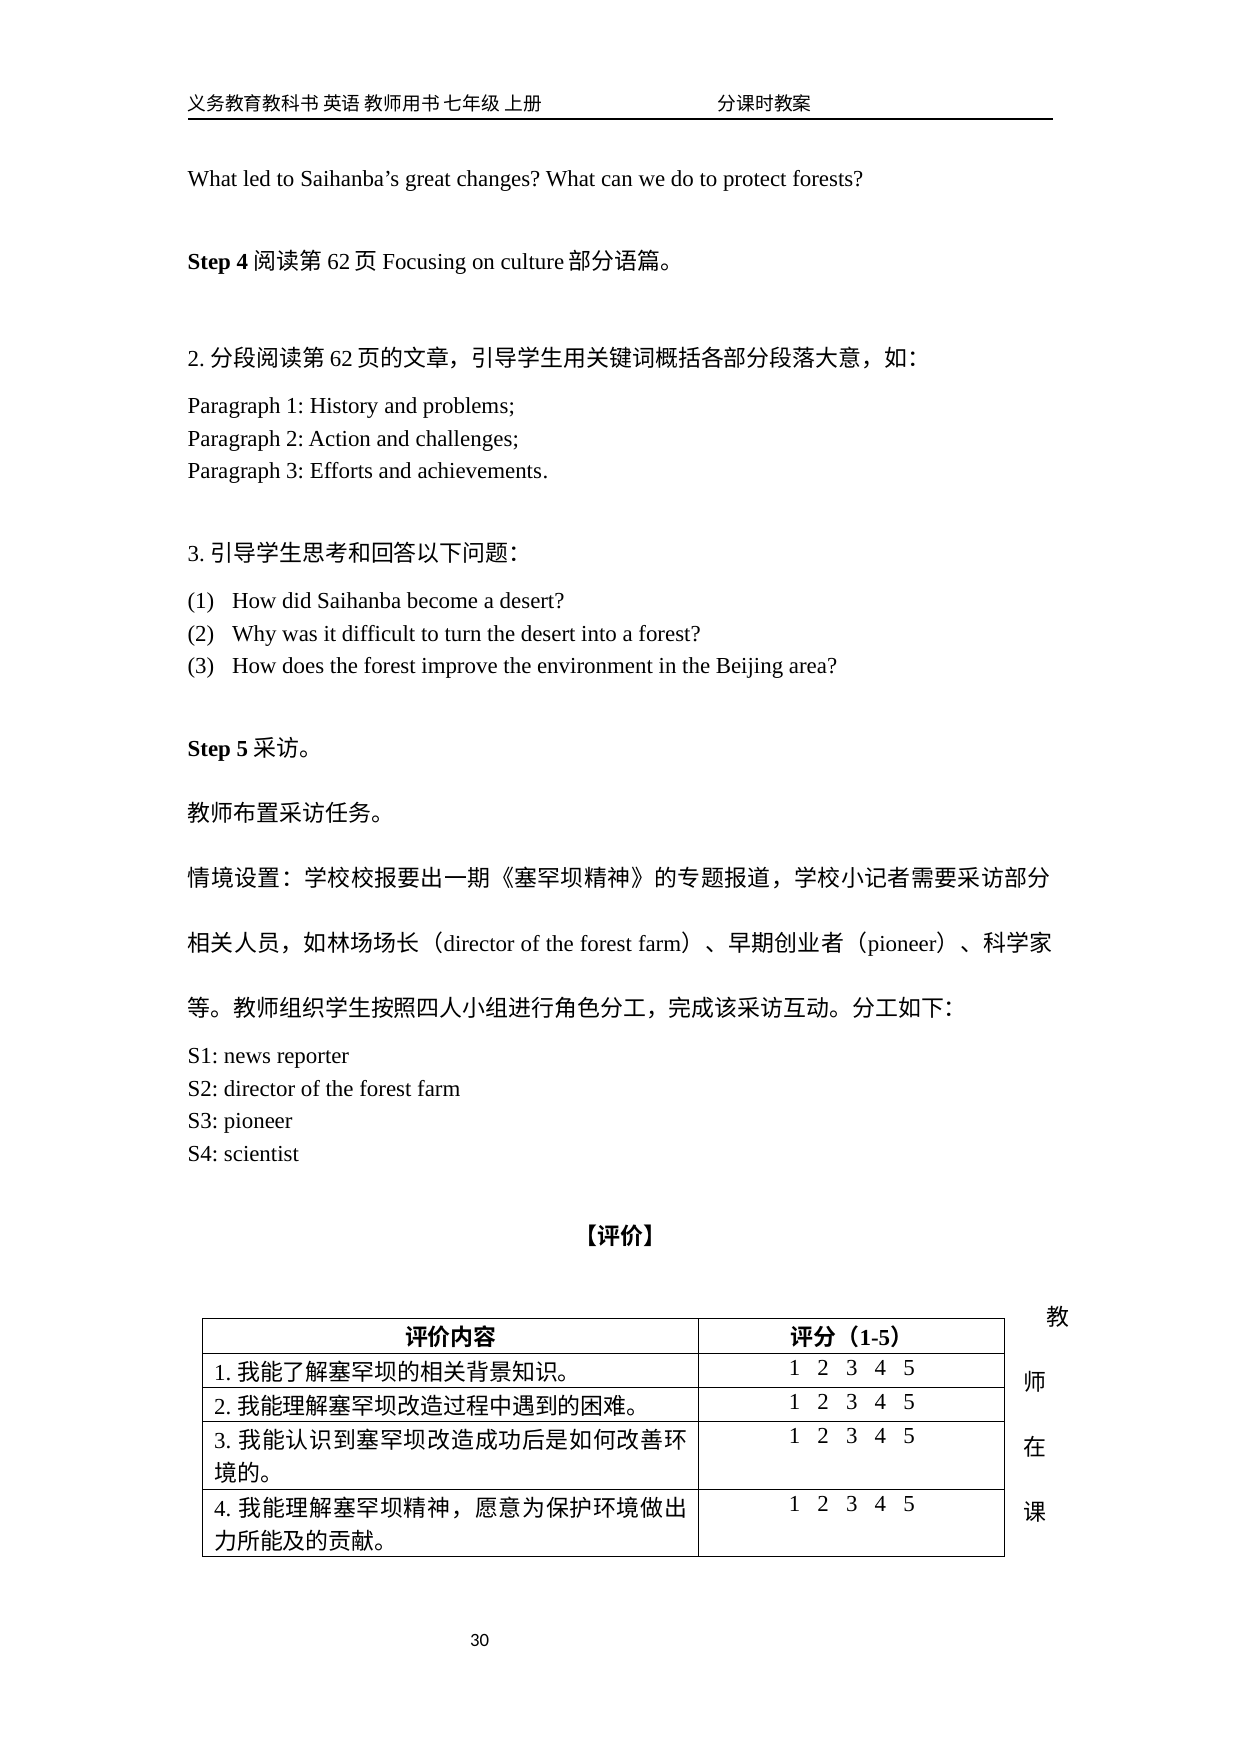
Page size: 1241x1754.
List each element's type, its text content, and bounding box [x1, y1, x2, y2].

list Paragraph 3: Efforts and achievements. [187, 454, 1053, 487]
list How did Saihanba become a desert? [187, 584, 1053, 617]
table_cell 1 2 3 4 5 [699, 1422, 1004, 1488]
list Paragraph 1: History and problems; [187, 389, 1053, 422]
table_cell 4. 我能理解塞罕坝精神，愿意为保护环境做出力所能及的贡献。 [203, 1490, 698, 1556]
list 引导学生思考和回答以下问题： [187, 519, 1053, 584]
list 情境设置：学校校报要出一期《塞罕坝精神》的专题报道，学校小记者需要采访部分相关人员，如林场场长（director of the forest farm）、早期创业者（pioneer）、科学家等。教师组织学生按照四人小组进行角色分工，完成该采访互动。分工如下： [187, 844, 1053, 1039]
list How does the forest improve the environment in the Beijing area? [187, 649, 1053, 682]
list S4: scientist [187, 1137, 1053, 1169]
list S1: news reporter [187, 1039, 1053, 1072]
table_header 评价内容 [203, 1319, 698, 1352]
table_cell 1. 我能了解塞罕坝的相关背景知识。 [203, 1354, 698, 1387]
table_cell 2. 我能理解塞罕坝改造过程中遇到的困难。 [203, 1388, 698, 1421]
table_cell 3. 我能认识到塞罕坝改造成功后是如何改善环境的。 [203, 1422, 698, 1488]
table_cell 1 2 3 4 5 [699, 1388, 1004, 1421]
table_header 评分（1-5） [699, 1319, 1004, 1352]
list Paragraph 2: Action and challenges; [187, 422, 1053, 454]
table_cell 1 2 3 4 5 [699, 1490, 1004, 1556]
list Why was it difficult to turn the desert into a forest? [187, 617, 1053, 649]
list 分段阅读第62页的文章，引导学生用关键词概括各部分段落大意，如： [187, 324, 1053, 389]
list S2: director of the forest farm [187, 1072, 1053, 1104]
table_cell 1 2 3 4 5 [699, 1354, 1004, 1387]
list Step 5 采访。 [187, 714, 1053, 779]
text What led to Saihanba’s great changes? What can we do to protect forests? [187, 162, 1053, 194]
list S3: pioneer [187, 1104, 1053, 1137]
list 教师布置采访任务。 [187, 779, 1053, 844]
text 教师在课后引导学生填写学习评价表。 [187, 1283, 1053, 1543]
text 【评价】 [187, 1202, 1053, 1267]
text Step 4 阅读第62页Focusing on culture部分语篇。 [187, 227, 1053, 292]
